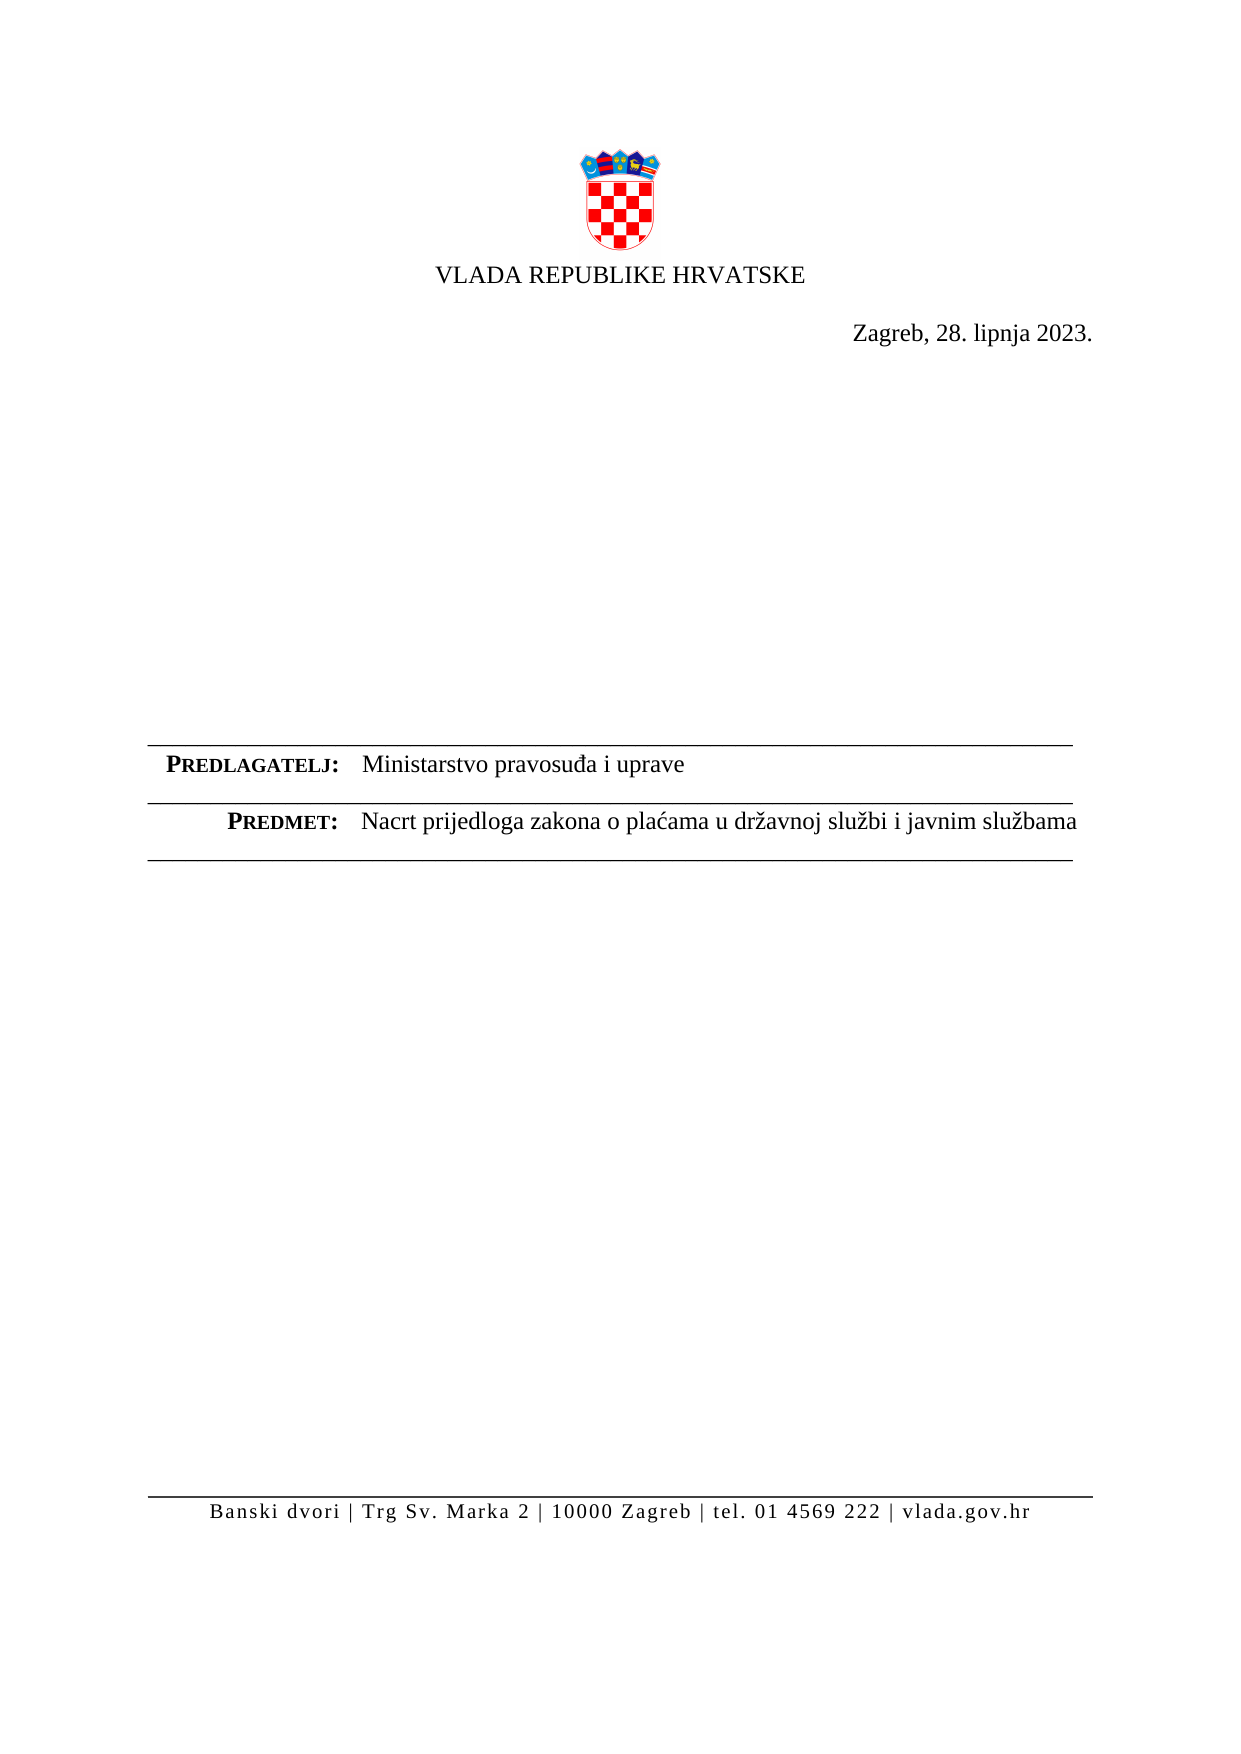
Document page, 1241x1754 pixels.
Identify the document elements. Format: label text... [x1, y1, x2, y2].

text Banski dvori | Trg Sv. Marka 2 | 10000 Zagreb | tel. 01 4569 222 | vlada.gov.hr [148, 1498, 1093, 1523]
table_header Nacrt prijedloga zakona o plaćama u državnoj službi i javnim službama [350, 806, 1093, 835]
text __________________________________________________________________________ [148, 835, 1093, 864]
table_header Predmet: [148, 806, 349, 835]
text __________________________________________________________________________ [148, 778, 1093, 806]
text Zagreb, 28. lipnja 2023. [148, 318, 1093, 346]
table_header Ministarstvo pravosuđa i uprave [351, 749, 1093, 778]
picture [578, 147, 662, 261]
text __________________________________________________________________________ [148, 720, 1093, 749]
text VLADA REPUBLIKE HRVATSKE [148, 260, 1093, 289]
table_header Predlagatelj: [148, 749, 351, 778]
